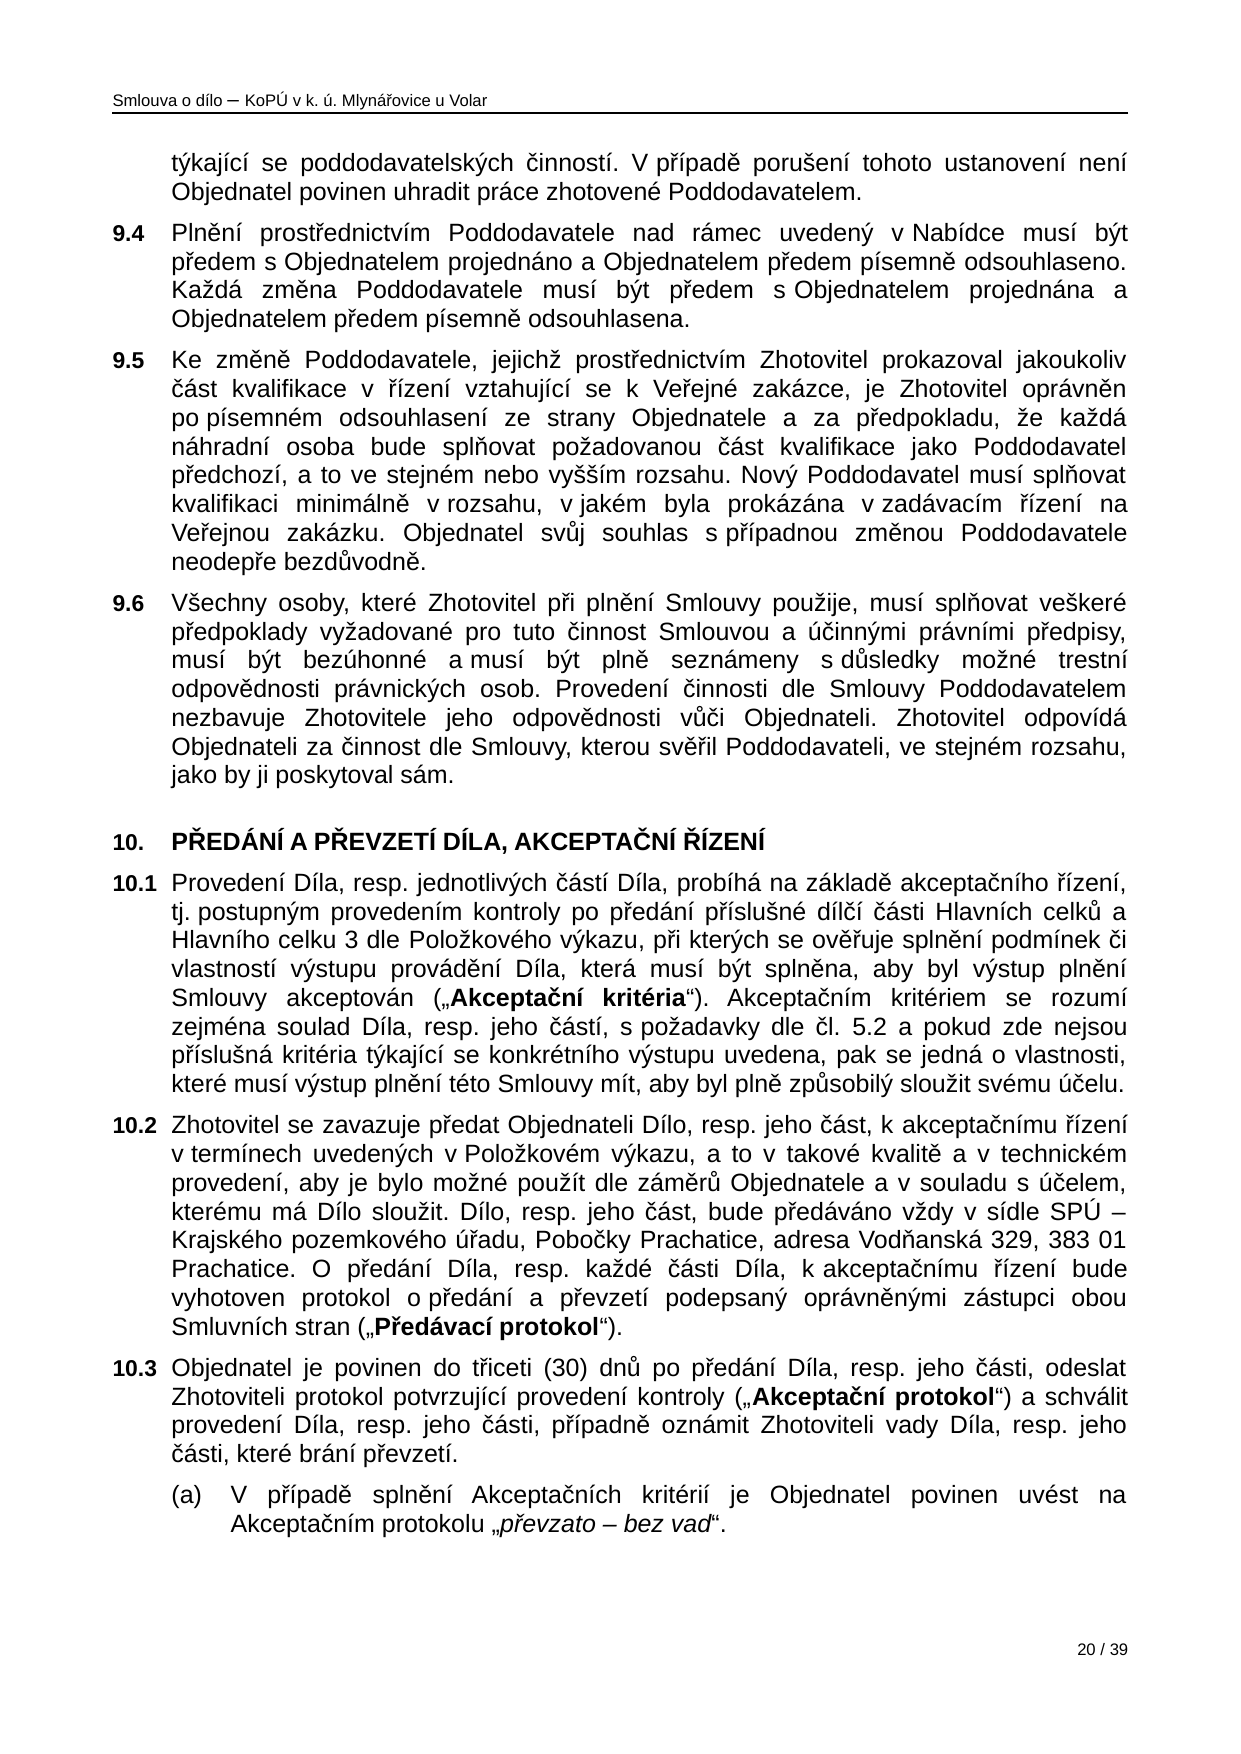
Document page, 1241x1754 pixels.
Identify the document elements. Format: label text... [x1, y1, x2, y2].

text Objednatel je povinen do třiceti (30) dnů po předání Díla, resp. jeho části, odeslat Zhotoviteli protokol potvrzující provedení kontroly („Akceptační protokol“) a schválit provedení Díla, resp. jeho části, případně oznámit Zhotoviteli vady Díla, resp. jeho části, které brání převzetí. [112, 1353, 1128, 1468]
list V případě splnění Akceptačních kritérií je Objednatel povinen uvést na Akceptačním protokolu „převzato – bez vad“. [171, 1480, 1128, 1538]
text Zhotovitel se zavazuje předat Objednateli Dílo, resp. jeho část, k akceptačnímu řízení v termínech uvedených v Položkovém výkazu, a to v takové kvalitě a v technickém provedení, aby je bylo možné použít dle záměrů Objednatele a v souladu s účelem, kterému má Dílo sloužit. Dílo, resp. jeho část, bude předáváno vždy v sídle SPÚ – Krajského pozemkového úřadu, Pobočky Prachatice, adresa Vodňanská 329, 383 01 Prachatice. O předání Díla, resp. každé části Díla, k akceptačnímu řízení bude vyhotoven protokol o předání a převzetí podepsaný oprávněnými zástupci obou Smluvních stran („Předávací protokol“). [112, 1110, 1128, 1340]
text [112, 148, 1128, 205]
text Ke změně Poddodavatele, jejichž prostřednictvím Zhotovitel prokazoval jakoukoliv část kvalifikace v řízení vztahující se k Veřejné zakázce, je Zhotovitel oprávněn po písemném odsouhlasení ze strany Objednatele a za předpokladu, že každá náhradní osoba bude splňovat požadovanou část kvalifikace jako Poddodavatel předchozí, a to ve stejném nebo vyšším rozsahu. Nový Poddodavatel musí splňovat kvalifikaci minimálně v rozsahu, v jakém byla prokázána v zadávacím řízení na Veřejnou zakázku. Objednatel svůj souhlas s případnou změnou Poddodavatele neodepře bezdůvodně. [112, 345, 1128, 575]
text Provedení Díla, resp. jednotlivých částí Díla, probíhá na základě akceptačního řízení, tj. postupným provedením kontroly po předání příslušné dílčí části Hlavních celků a Hlavního celku 3 dle Položkového výkazu, při kterých se ověřuje splnění podmínek či vlastností výstupu provádění Díla, která musí být splněna, aby byl výstup plnění Smlouvy akceptován („Akceptační kritéria“). Akceptačním kritériem se rozumí zejména soulad Díla, resp. jeho částí, s požadavky dle čl. 5.2 a pokud zde nejsou příslušná kritéria týkající se konkrétního výstupu uvedena, pak se jedná o vlastnosti, které musí výstup plnění této Smlouvy mít, aby byl plně způsobilý sloužit svému účelu. [112, 868, 1128, 1098]
text Plnění prostřednictvím Poddodavatele nad rámec uvedený v Nabídce musí být předem s Objednatelem projednáno a Objednatelem předem písemně odsouhlaseno. Každá změna Poddodavatele musí být předem s Objednatelem projednána a Objednatelem předem písemně odsouhlasena. [112, 218, 1128, 333]
text Předání a převzetí Díla, Akceptační řízení [112, 826, 1128, 855]
text Všechny osoby, které Zhotovitel při plnění Smlouvy použije, musí splňovat veškeré předpoklady vyžadované pro tuto činnost Smlouvou a účinnými právními předpisy, musí být bezúhonné a musí být plně seznámeny s důsledky možné trestní odpovědnosti právnických osob. Provedení činnosti dle Smlouvy Poddodavatelem nezbavuje Zhotovitele jeho odpovědnosti vůči Objednateli. Zhotovitel odpovídá Objednateli za činnost dle Smlouvy, kterou svěřil Poddodavateli, ve stejném rozsahu, jako by ji poskytoval sám. [112, 588, 1128, 789]
